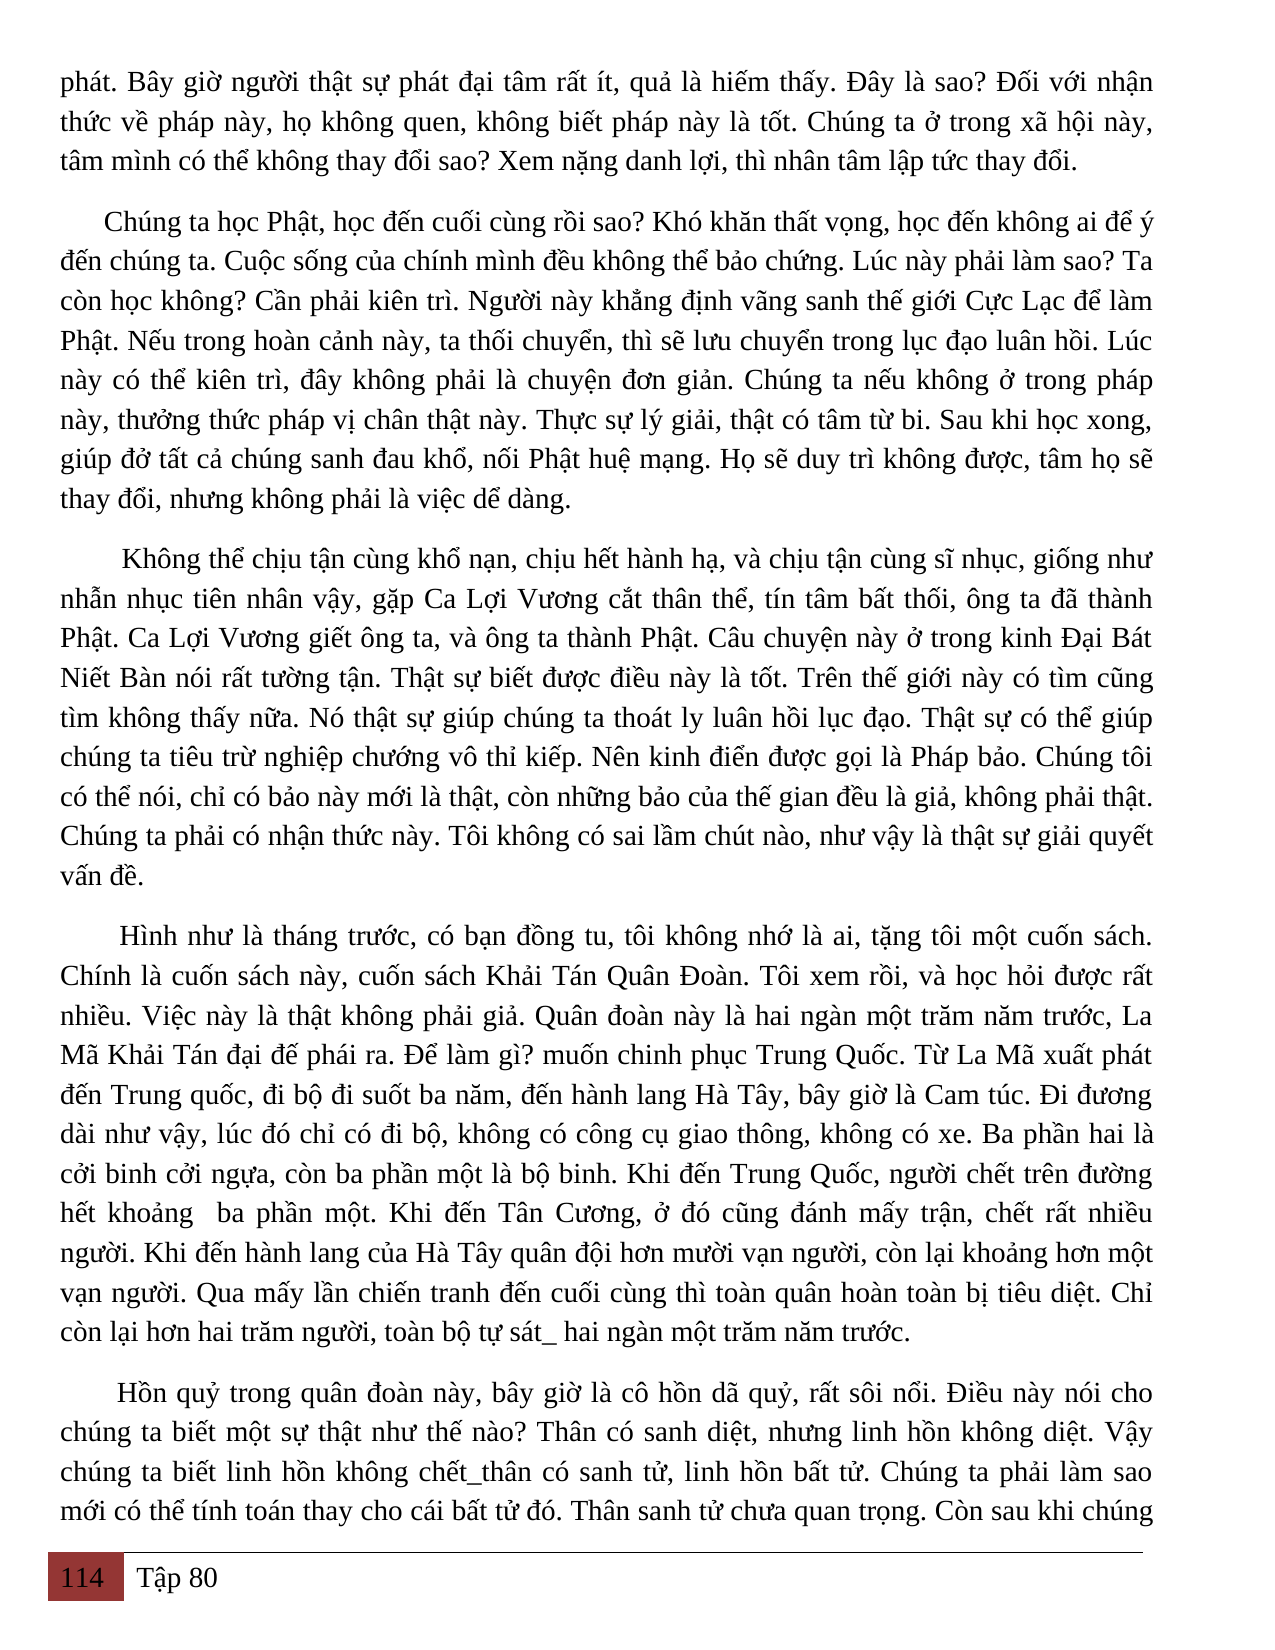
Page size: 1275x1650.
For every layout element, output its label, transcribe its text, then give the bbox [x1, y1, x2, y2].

text Hình như là tháng trước, có bạn đồng tu, tôi không nhớ là ai, tặng tôi một cuốn sách. Chính là cuốn sách này, cuốn sách Khải Tán Quân Đoàn. Tôi xem rồi, và học hỏi được rất nhiều. Việc này là thật không phải giả. Quân đoàn này là hai ngàn một trăm năm trước, La Mã Khải Tán đại đế phái ra. Để làm gì? muốn chinh phục Trung Quốc. Từ La Mã xuất phát đến Trung quốc, đi bộ đi suốt ba năm, đến hành lang Hà Tây, bây giờ là Cam túc. Đi đương dài như vậy, lúc đó chỉ có đi bộ, không có công cụ giao thông, không có xe. Ba phần hai là cởi binh cởi ngựa, còn ba phần một là bộ binh. Khi đến Trung Quốc, người chết trên đường hết khoảng ba phần một. Khi đến Tân Cương, ở đó cũng đánh mấy trận, chết rất nhiều người. Khi đến hành lang của Hà Tây quân đội hơn mười vạn người, còn lại khoảng hơn một vạn người. Qua mấy lần chiến tranh đến cuối cùng thì toàn quân hoàn toàn bị tiêu diệt. Chỉ còn lại hơn hai trăm người, toàn bộ tự sát_ hai ngàn một trăm năm trước. [60, 914, 1155, 1349]
text Chúng ta học Phật, học đến cuối cùng rồi sao? Khó khăn thất vọng, học đến không ai để ý đến chúng ta. Cuộc sống của chính mình đều không thể bảo chứng. Lúc này phải làm sao? Ta còn học không? Cần phải kiên trì. Người này khẳng định vãng sanh thế giới Cực Lạc để làm Phật. Nếu trong hoàn cảnh này, ta thối chuyển, thì sẽ lưu chuyển trong lục đạo luân hồi. Lúc này có thể kiên trì, đây không phải là chuyện đơn giản. Chúng ta nếu không ở trong pháp này, thưởng thức pháp vị chân thật này. Thực sự lý giải, thật có tâm từ bi. Sau khi học xong, giúp đở tất cả chúng sanh đau khổ, nối Phật huệ mạng. Họ sẽ duy trì không được, tâm họ sẽ thay đổi, nhưng không phải là việc dể dàng. [60, 199, 1155, 516]
text Không thể chịu tận cùng khổ nạn, chịu hết hành hạ, và chịu tận cùng sĩ nhục, giống như nhẫn nhục tiên nhân vậy, gặp Ca Lợi Vương cắt thân thể, tín tâm bất thối, ông ta đã thành Phật. Ca Lợi Vương giết ông ta, và ông ta thành Phật. Câu chuyện này ở trong kinh Đại Bát Niết Bàn nói rất tường tận. Thật sự biết được điều này là tốt. Trên thế giới này có tìm cũng tìm không thấy nữa. Nó thật sự giúp chúng ta thoát ly luân hồi lục đạo. Thật sự có thể giúp chúng ta tiêu trừ nghiệp chướng vô thỉ kiếp. Nên kinh điển được gọi là Pháp bảo. Chúng tôi có thể nói, chỉ có bảo này mới là thật, còn những bảo của thế gian đều là giả, không phải thật. Chúng ta phải có nhận thức này. Tôi không có sai lầm chút nào, như vậy là thật sự giải quyết vấn đề. [60, 537, 1155, 893]
